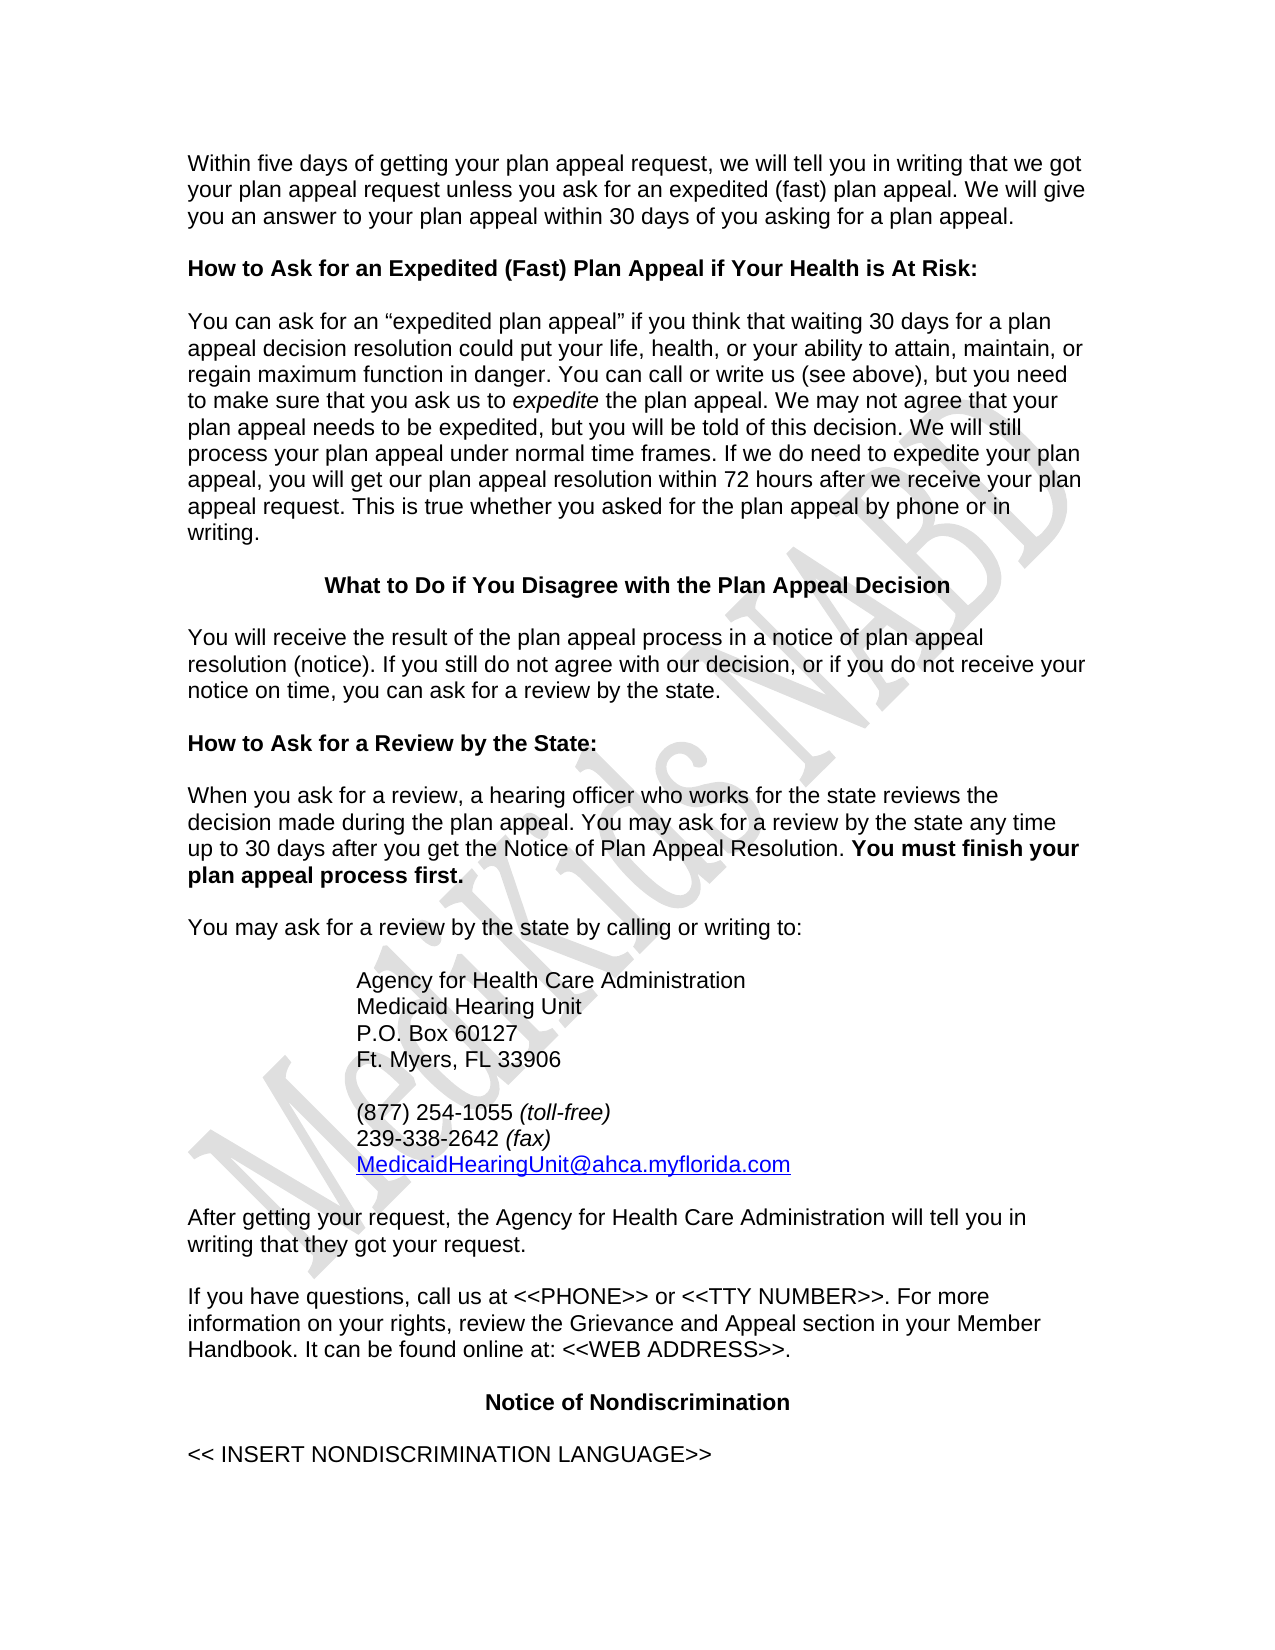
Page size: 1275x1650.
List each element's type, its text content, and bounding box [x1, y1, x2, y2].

text You can ask for an “expedited plan appeal” if you think that waiting 30 days for a plan appeal decision resolution could put your life, health, or your ability to attain, maintain, or regain maximum function in danger. You can call or write us (see above), but you need to make sure that you ask us to expedite the plan appeal. We may not agree that your plan appeal needs to be expedited, but you will be told of this decision. We will still process your plan appeal under normal time frames. If we do need to expedite your plan appeal, you will get our plan appeal resolution within 72 hours after we receive your plan appeal request. This is true whether you asked for the plan appeal by phone or in writing. [187, 308, 1087, 545]
text If you have questions, call us at <<PHONE>> or <<TTY NUMBER>>. For more information on your rights, review the Grievance and Appeal section in your Member Handbook. It can be found online at: <<WEB ADDRESS>>. [187, 1283, 1087, 1362]
text 239-338-2642 (fax) [356, 1125, 1087, 1151]
text MedicaidHearingUnit@ahca.myflorida.com [281, 1151, 1087, 1178]
text Medicaid Hearing Unit [356, 993, 1087, 1020]
text When you ask for a review, a hearing officer who works for the state reviews the decision made during the plan appeal. You may ask for a review by the state any time up to 30 days after you get the Notice of Plan Appeal Resolution. You must finish your plan appeal process first. [187, 782, 1087, 888]
text Ft. Myers, FL 33906 [281, 1046, 1087, 1072]
text You may ask for a review by the state by calling or writing to: [187, 914, 1087, 941]
text P.O. Box 60127 [356, 1020, 1087, 1046]
text You will receive the result of the plan appeal process in a notice of plan appeal resolution (notice). If you still do not agree with our decision, or if you do not receive your notice on time, you can ask for a review by the state. [187, 624, 1087, 703]
text How to Ask for a Review by the State: [187, 730, 1087, 756]
text How to Ask for an Expedited (Fast) Plan Appeal if Your Health is At Risk: [187, 255, 1087, 282]
text Notice of Nondiscrimination [187, 1389, 1087, 1415]
text Agency for Health Care Administration [356, 967, 1087, 993]
text (877) 254-1055 (toll-free) [356, 1099, 1087, 1125]
text Within five days of getting your plan appeal request, we will tell you in writing that we got your plan appeal request unless you ask for an expedited (fast) plan appeal. We will give you an answer to your plan appeal within 30 days of you asking for a plan appeal. [187, 150, 1087, 229]
text After getting your request, the Agency for Health Care Administration will tell you in writing that they got your request. [187, 1204, 1087, 1257]
text What to Do if You Disagree with the Plan Appeal Decision [187, 572, 1087, 598]
text << INSERT NONDISCRIMINATION LANGUAGE>> [187, 1441, 1087, 1468]
